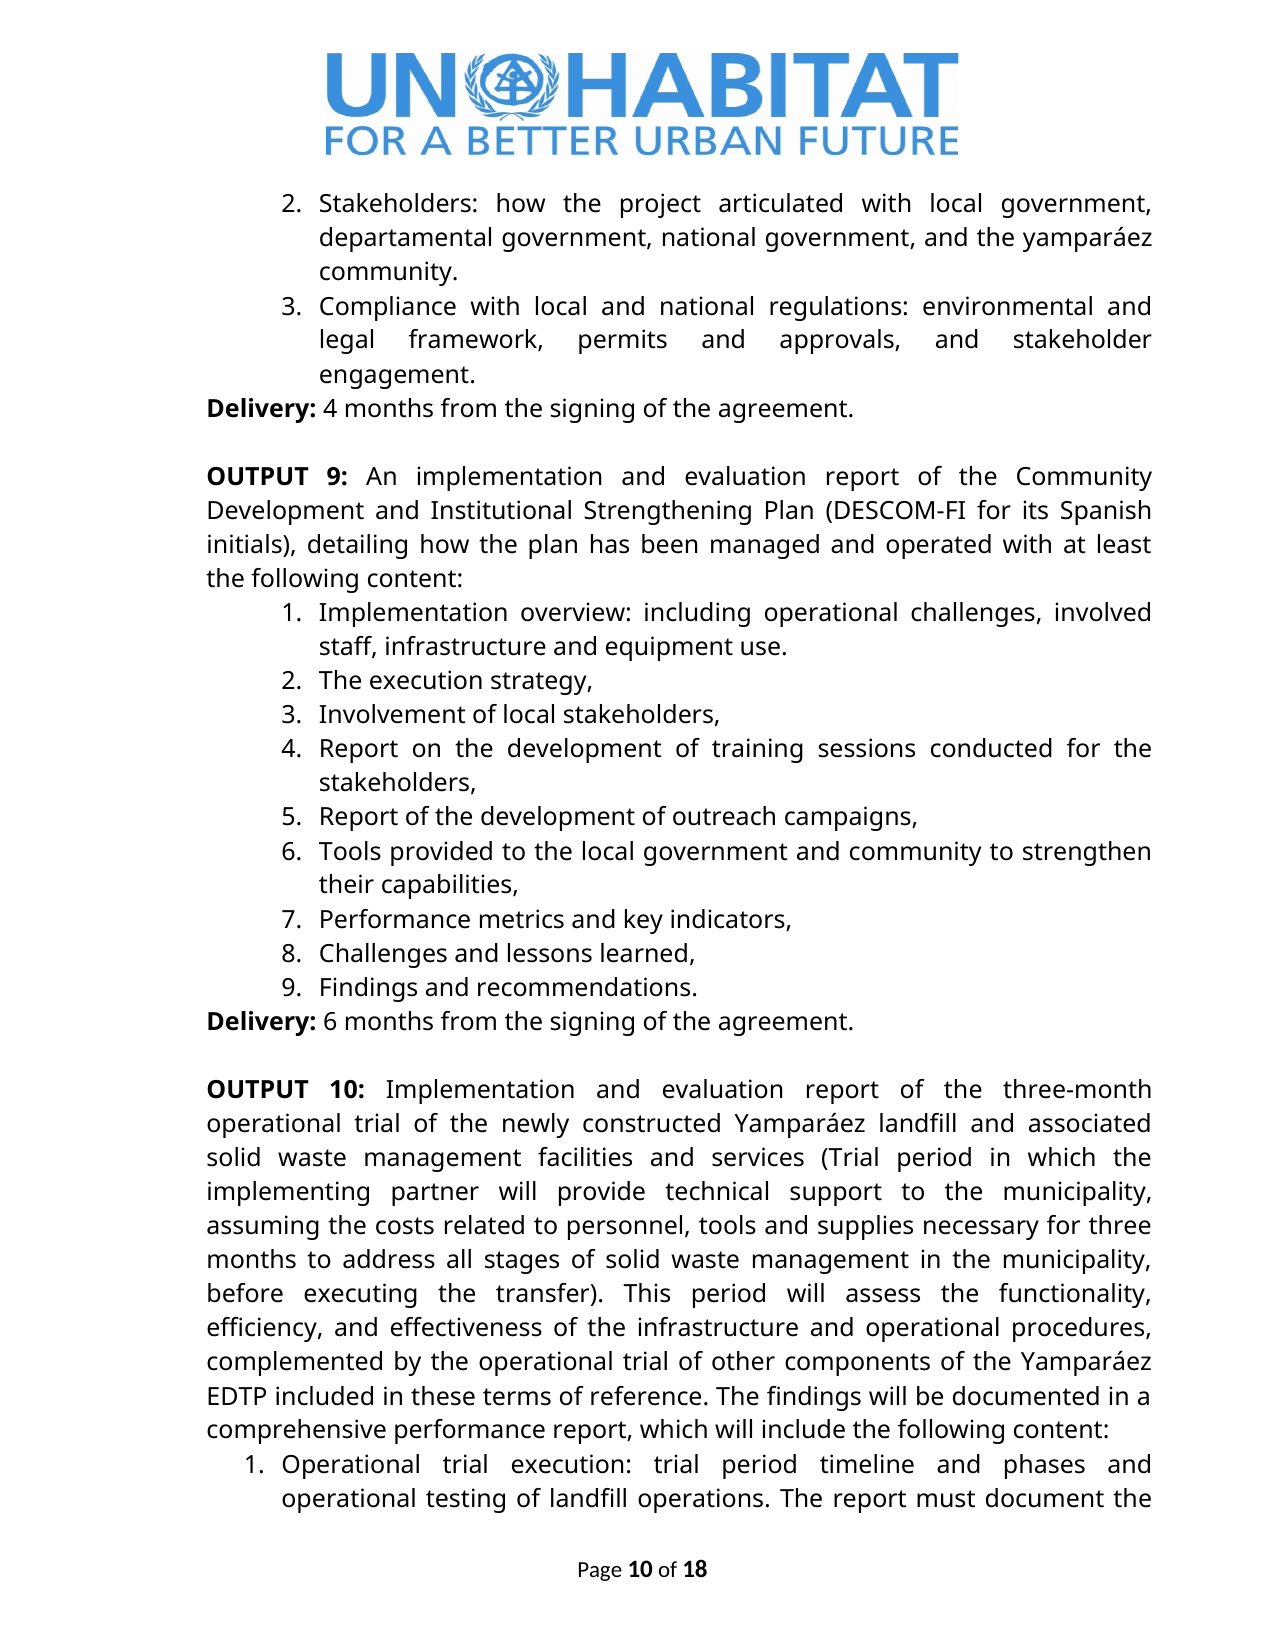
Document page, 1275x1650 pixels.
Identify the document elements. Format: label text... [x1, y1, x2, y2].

list Involvement of local stakeholders, [281, 697, 1153, 731]
list Report on the development of training sessions conducted for the stakeholders, [281, 731, 1153, 799]
list Performance metrics and key indicators, [281, 901, 1153, 935]
text OUTPUT 10: Implementation and evaluation report of the three-month operational trial of the newly constructed Yamparáez landfill and associated solid waste management facilities and services (Trial period in which the implementing partner will provide technical support to the municipality, assuming the costs related to personnel, tools and supplies necessary for three months to address all stages of solid waste management in the municipality, before executing the transfer). This period will assess the functionality, efficiency, and effectiveness of the infrastructure and operational procedures, complemented by the operational trial of other components of the Yamparáez EDTP included in these terms of reference. The findings will be documented in a comprehensive performance report, which will include the following content: [206, 1072, 1153, 1446]
list Compliance with local and national regulations: environmental and legal framework, permits and approvals, and stakeholder engagement. [281, 288, 1153, 390]
list The execution strategy, [281, 663, 1153, 697]
picture [326, 53, 959, 155]
list Delivery: 4 months from the signing of the agreement. [206, 390, 1153, 424]
list Implementation overview: including operational challenges, involved staff, infrastructure and equipment use. [281, 595, 1153, 663]
list Challenges and lessons learned, [281, 935, 1153, 969]
list Tools provided to the local government and community to strengthen their capabilities, [281, 833, 1153, 901]
list Delivery: 6 months from the signing of the agreement. [206, 1003, 1153, 1037]
list Findings and recommendations. [281, 969, 1153, 1003]
list OUTPUT 9: An implementation and evaluation report of the Community Development and Institutional Strengthening Plan (DESCOM-FI for its Spanish initials), detailing how the plan has been managed and operated with at least the following content: [206, 458, 1153, 595]
list Report of the development of outreach campaigns, [281, 799, 1153, 833]
list Stakeholders: how the project articulated with local government, departamental government, national government, and the yamparáez community. [281, 186, 1153, 288]
